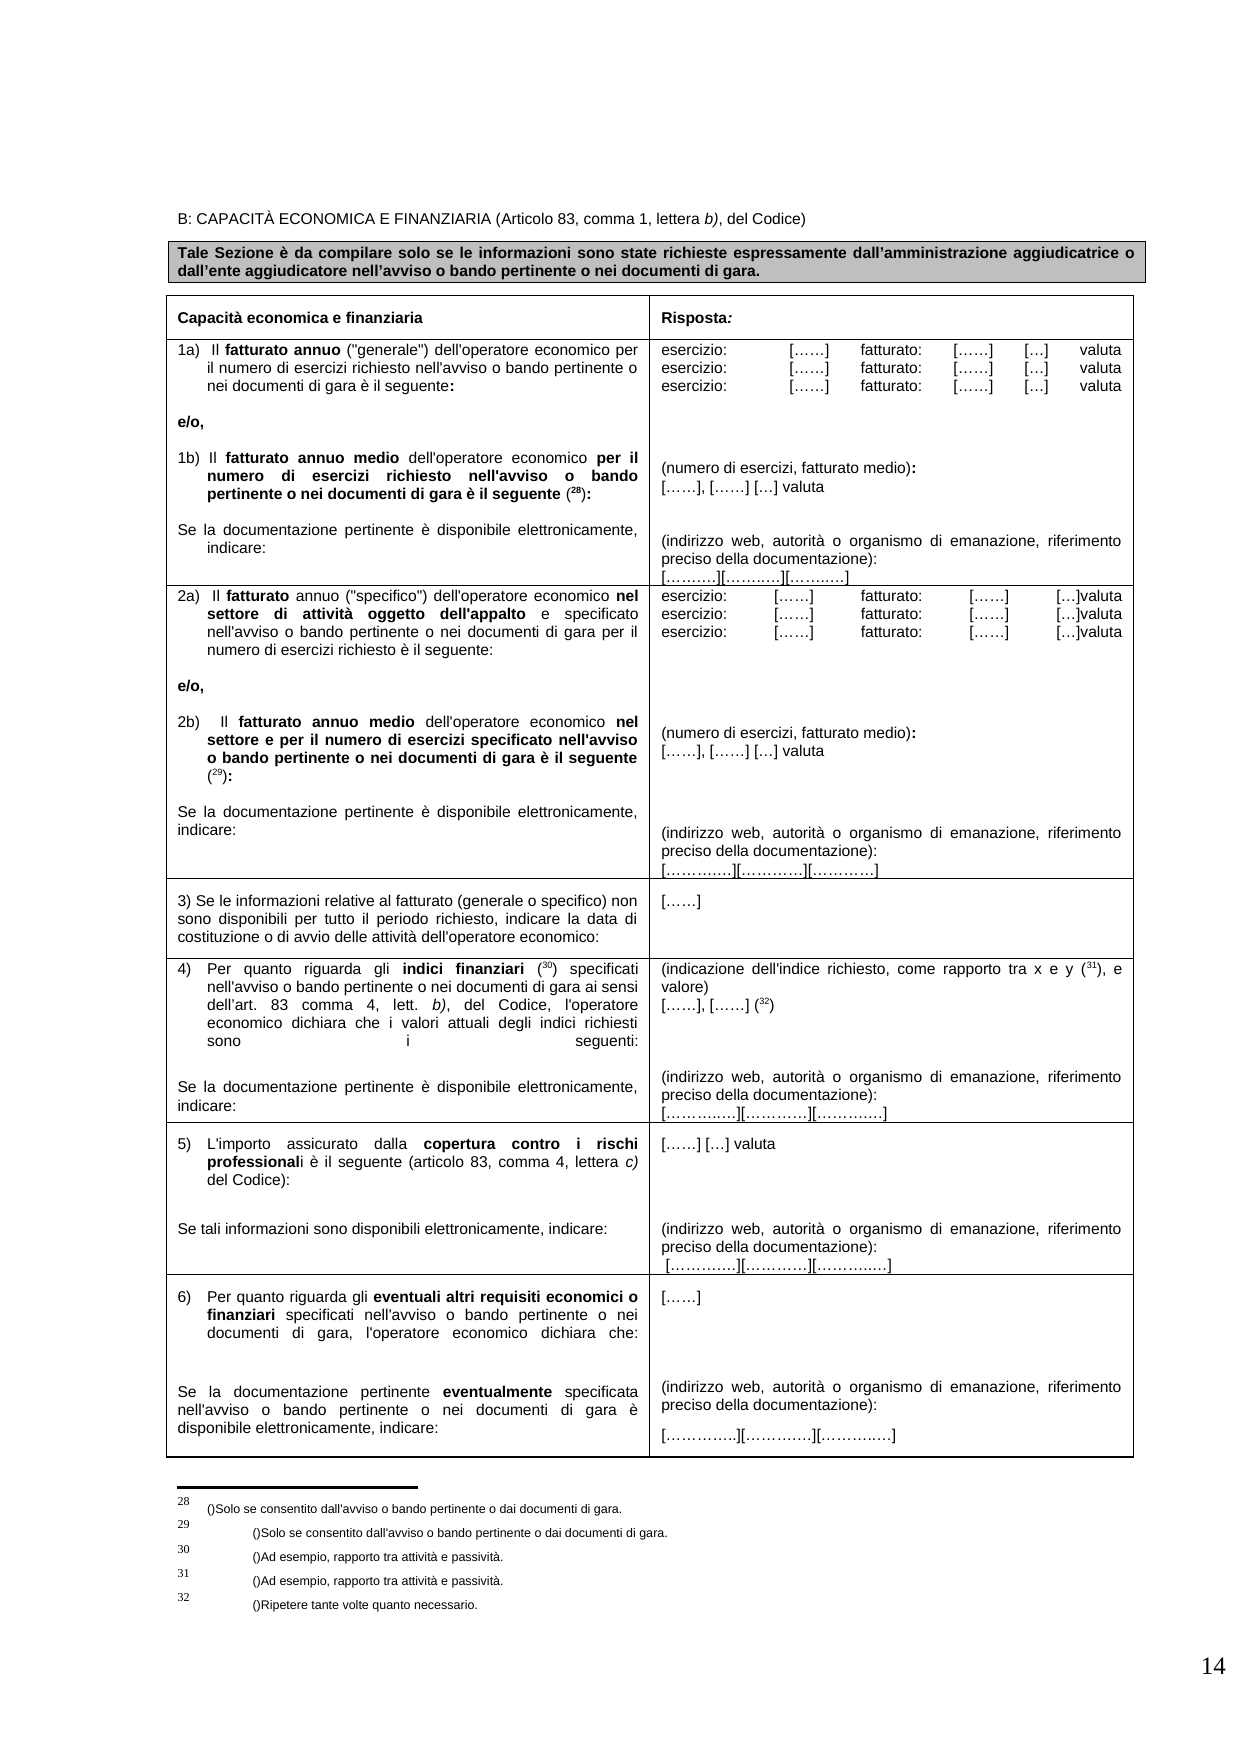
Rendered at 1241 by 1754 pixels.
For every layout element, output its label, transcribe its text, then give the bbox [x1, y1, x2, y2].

table_cell 2a) Il fatturato annuo ("specifico") dell'operatore economico nel settore di attività oggetto dell'appalto e specificato nell'avviso o bando pertinente o nei documenti di gara per il numero di esercizi richiesto è il seguente: e/o, 2b) Il fatturato annuo medio dell'operatore economico nel settore e per il numero di esercizi specificato nell'avviso o bando pertinente o nei documenti di gara è il seguente (): Se la documentazione pertinente è disponibile elettronicamente, indicare: [167, 586, 649, 878]
table_cell Per quanto riguarda gli eventuali altri requisiti economici o finanziari specificati nell'avviso o bando pertinente o nei documenti di gara, l'operatore economico dichiara che: Se la documentazione pertinente eventualmente specificata nell'avviso o bando pertinente o nei documenti di gara è disponibile elettronicamente, indicare: [167, 1275, 649, 1456]
table_cell [……] (indirizzo web, autorità o organismo di emanazione, riferimento preciso della documentazione): […………..][……….…][………..…] [650, 1275, 1133, 1456]
table_cell [……] [650, 879, 1133, 958]
table_cell 3) Se le informazioni relative al fatturato (generale o specifico) non sono disponibili per tutto il periodo richiesto, indicare la data di costituzione o di avvio delle attività dell'operatore economico: [167, 879, 649, 958]
table_cell (indicazione dell'indice richiesto, come rapporto tra x e y (), e valore) [……], [……] () (indirizzo web, autorità o organismo di emanazione, riferimento preciso della documentazione): [………..…][…………][……….…] [650, 959, 1133, 1122]
table_cell [……] […] valuta (indirizzo web, autorità o organismo di emanazione, riferimento preciso della documentazione): [……….…][…………][………..…] [650, 1123, 1133, 1274]
table_cell esercizio: [……] fatturato: [……] […]valuta esercizio: [……] fatturato: [……] […]valuta esercizio: [……] fatturato: [……] […]valuta (numero di esercizi, fatturato medio): [……], [……] […] valuta (indirizzo web, autorità o organismo di emanazione, riferimento preciso della documentazione): [……….…][…………][…………] [650, 586, 1133, 878]
table_cell 1a) Il fatturato annuo ("generale") dell'operatore economico per il numero di esercizi richiesto nell'avviso o bando pertinente o nei documenti di gara è il seguente: e/o, 1b) Il fatturato annuo medio dell'operatore economico per il numero di esercizi richiesto nell'avviso o bando pertinente o nei documenti di gara è il seguente (): Se la documentazione pertinente è disponibile elettronicamente, indicare: [167, 340, 649, 585]
table_cell esercizio: [……] fatturato: [……] […] valuta esercizio: [……] fatturato: [……] […] valuta esercizio: [……] fatturato: [……] […] valuta (numero di esercizi, fatturato medio): [……], [……] […] valuta (indirizzo web, autorità o organismo di emanazione, riferimento preciso della documentazione): […….…][……..…][……..…] [650, 340, 1133, 585]
table_header Risposta: [650, 296, 1133, 339]
title B: Capacità economica e finanziaria (Articolo 83, comma 1, lettera b), del Codice) [177, 210, 1137, 228]
table_header Capacità economica e finanziaria [167, 296, 649, 339]
text Tale Sezione è da compilare solo se le informazioni sono state richieste espressamente dall’amministrazione aggiudicatrice o dall’ente aggiudicatore nell’avviso o bando pertinente o nei documenti di gara. [169, 242, 1145, 282]
table_cell L'importo assicurato dalla copertura contro i rischi professionali è il seguente (articolo 83, comma 4, lettera c) del Codice): Se tali informazioni sono disponibili elettronicamente, indicare: [167, 1123, 649, 1274]
table_cell Per quanto riguarda gli indici finanziari () specificati nell'avviso o bando pertinente o nei documenti di gara ai sensi dell’art. 83 comma 4, lett. b), del Codice, l'operatore economico dichiara che i valori attuali degli indici richiesti sono i seguenti: Se la documentazione pertinente è disponibile elettronicamente, indicare: [167, 959, 649, 1122]
